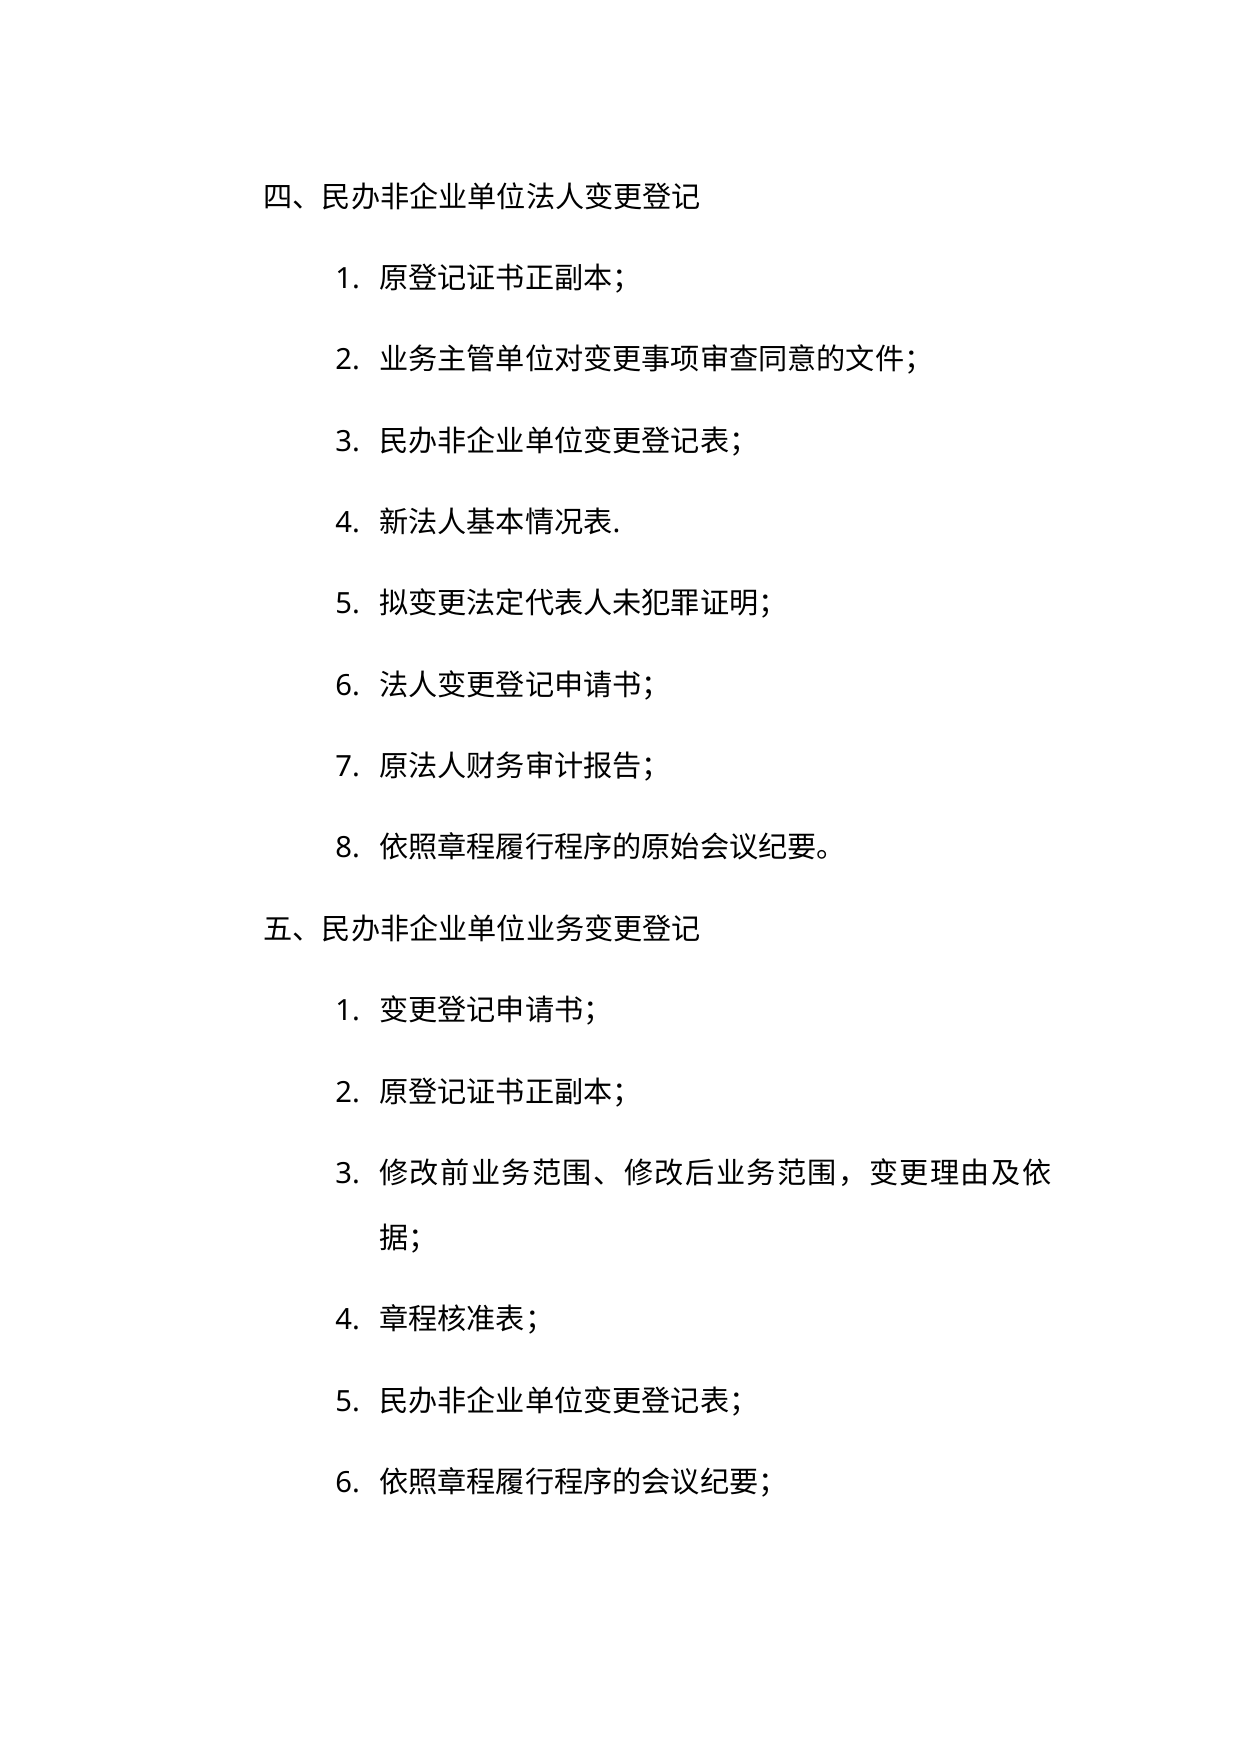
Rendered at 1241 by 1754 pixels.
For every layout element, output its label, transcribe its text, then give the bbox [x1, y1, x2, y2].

list 业务主管单位对变更事项审查同意的文件； [335, 325, 1053, 390]
list 变更登记申请书； [335, 976, 1053, 1041]
list 修改前业务范围、修改后业务范围，变更理由及依据； [335, 1138, 1053, 1268]
list 民办非企业单位变更登记表； [335, 1366, 1053, 1431]
list 原法人财务审计报告； [335, 731, 1053, 796]
text 五、民办非企业单位业务变更登记 [187, 894, 1053, 959]
list 依照章程履行程序的会议纪要； [335, 1447, 1053, 1512]
list 法人变更登记申请书； [335, 650, 1053, 715]
list 新法人基本情况表. [335, 487, 1053, 552]
list 原登记证书正副本； [335, 243, 1053, 308]
list 依照章程履行程序的原始会议纪要。 [335, 813, 1053, 878]
list 民办非企业单位变更登记表； [335, 406, 1053, 471]
list 章程核准表； [335, 1284, 1053, 1349]
list 原登记证书正副本； [335, 1057, 1053, 1122]
list 拟变更法定代表人未犯罪证明； [335, 569, 1053, 634]
text 四、民办非企业单位法人变更登记 [187, 162, 1053, 227]
